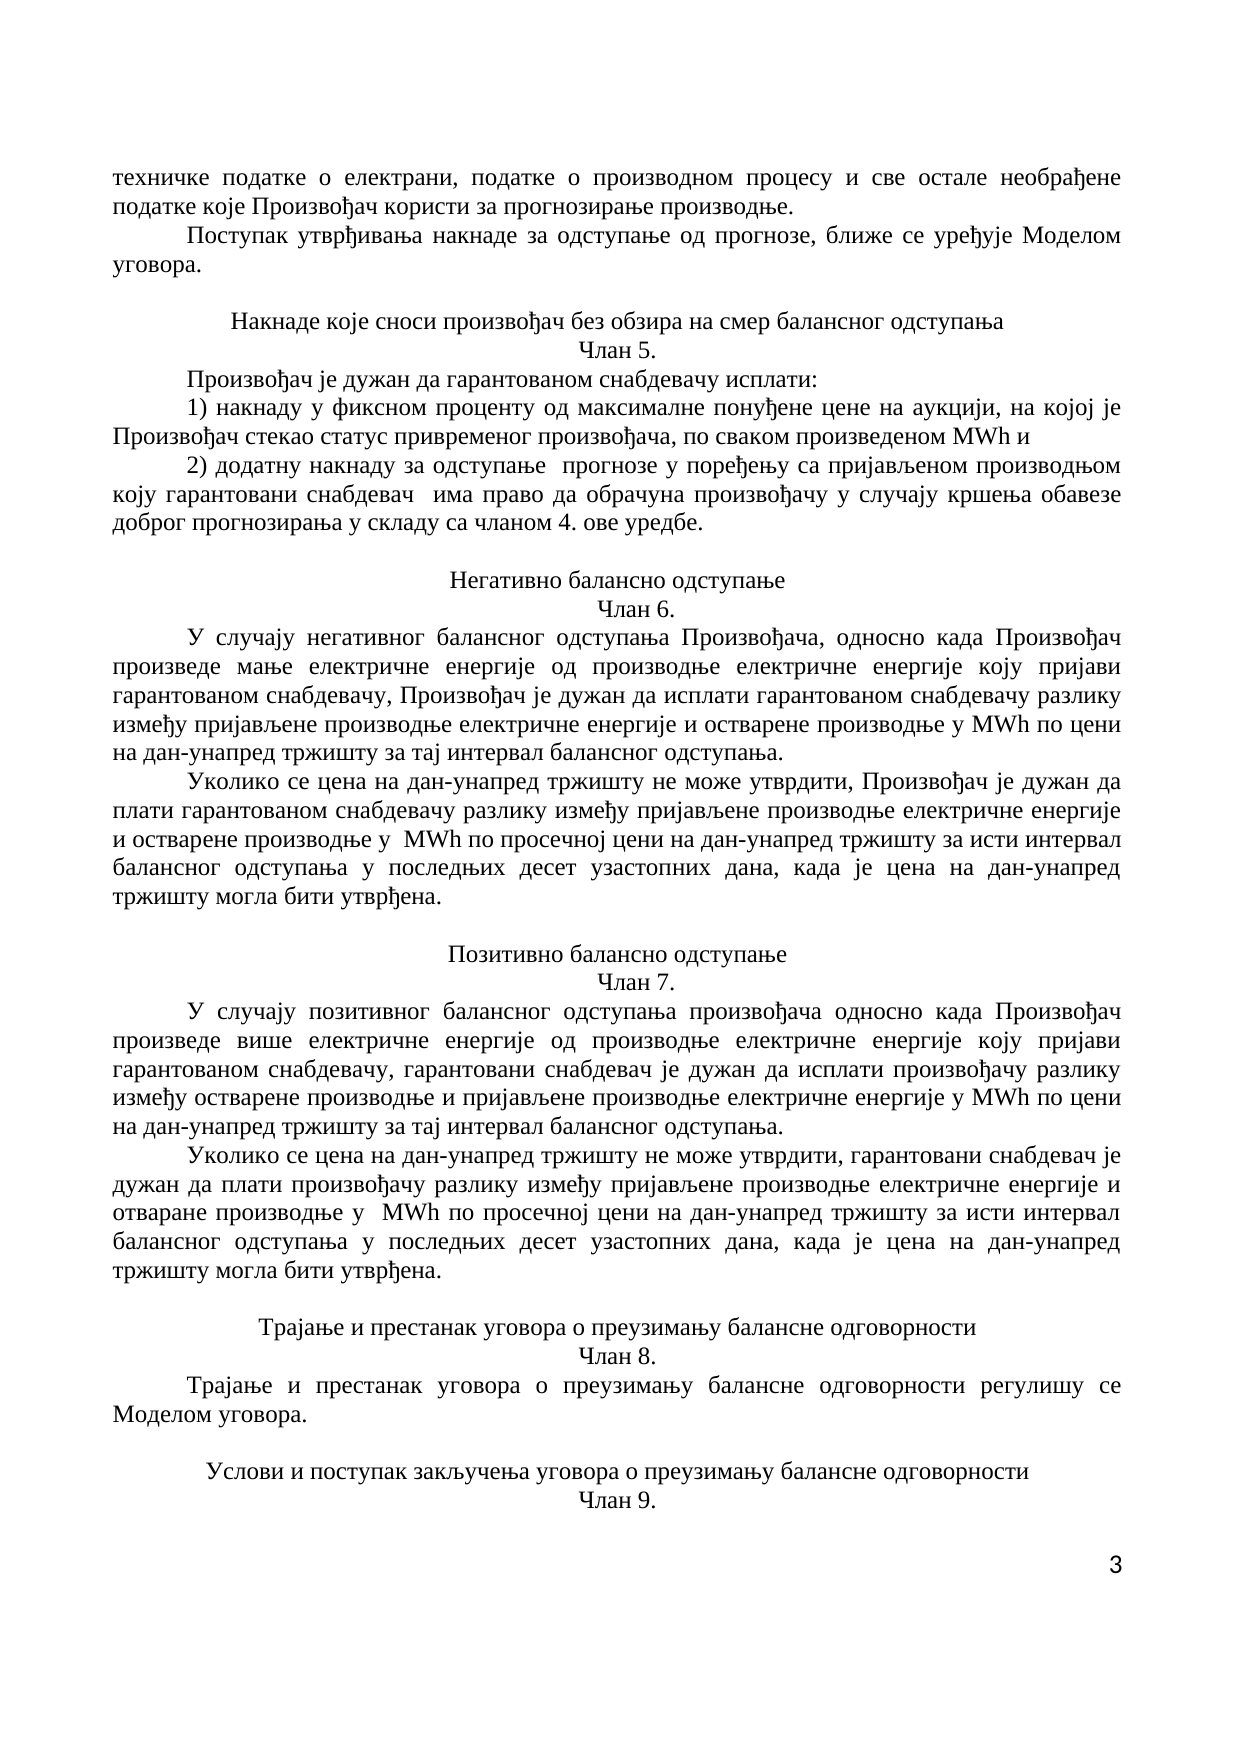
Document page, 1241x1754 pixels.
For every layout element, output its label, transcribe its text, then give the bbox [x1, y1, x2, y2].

text Трајање и престанак уговора о преузимању балансне одговорности [112, 1312, 1122, 1341]
text Члан 9. [112, 1485, 1122, 1514]
text Позитивно балансно одступање [112, 939, 1122, 967]
text У случају позитивног балансног одступања произвођача односно када Произвођач произведе више електричне енергије од производње електричне енергије коју пријави гарантованом снабдевачу, гарантовани снабдевач је дужан да исплати произвођачу разлику између остварене производње и пријављене производње електричне енергије у MWh по цени на дан-унапред тржишту за тај интервал балансног одступања. [112, 996, 1122, 1140]
text Члан 7. [150, 967, 1122, 996]
text Члан 8. [112, 1341, 1122, 1370]
text Уколико се цена на дан-унапред тржишту не може утврдити, гарантовани снабдевач је дужан да плати произвођачу разлику између пријављене производње електричне енергије и отваране производње у MWh по просечној цени на дан-унапред тржишту за исти интервал балансног одступања у последњих десет узастопних дана, када је цена на дан-унапред тржишту могла бити утврђена. [112, 1140, 1122, 1284]
text Члан 5. [112, 335, 1122, 364]
text Члан 6. [150, 594, 1122, 622]
text Накнаде које сноси произвођач без обзира на смер балансног одступања [112, 306, 1122, 335]
text Поступак утврђивања накнаде за одступање од прогнозе, ближе се уређује Моделом уговора. [112, 220, 1122, 277]
text 2) додатну накнаду за одступање прогнозе у поређењу са пријављеном производњом коју гарантовани снабдевач има право да обрачуна произвођачу у случају кршења обавезе доброг прогнозирања у складу са чланом 4. ове уредбе. [112, 450, 1122, 536]
text У случају негативног балансног одступања Произвођача, односно када Произвођач произведе мање електричне енергије од производње електричне енергије коју пријави гарантованом снабдевачу, Произвођач је дужан да исплати гарантованом снабдевачу разлику између пријављене производње електричне енергије и остварене производње у MWh по цени на дан-унапред тржишту за тај интервал балансног одступања. [112, 622, 1122, 766]
text Негативно балансно одступање [112, 565, 1122, 594]
text Уколико се цена на дан-унапред тржишту не може утврдити, Произвођач је дужан да плати гарантованом снабдевачу разлику између пријављене производње електричне енергије и остварене производње у MWh по просечној цени на дан-унапред тржишту за исти интервал балансног одступања у последњих десет узастопних дана, када је цена на дан-унапред тржишту могла бити утврђена. [112, 766, 1122, 910]
text Услови и поступак закључења уговора о преузимању балансне одговорности [112, 1456, 1122, 1485]
text Произвођач је дужан да гарантованом снабдевачу исплати: [112, 364, 1122, 392]
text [112, 162, 1122, 220]
text Трајање и престанак уговора о преузимању балансне одговорности регулишу се Моделом уговора. [112, 1370, 1122, 1427]
text 1) накнаду у фиксном проценту од максималне понуђене цене на аукцији, на којој је Произвођач стекао статус привременог произвођача, по сваком произведеном MWh и [112, 392, 1122, 450]
